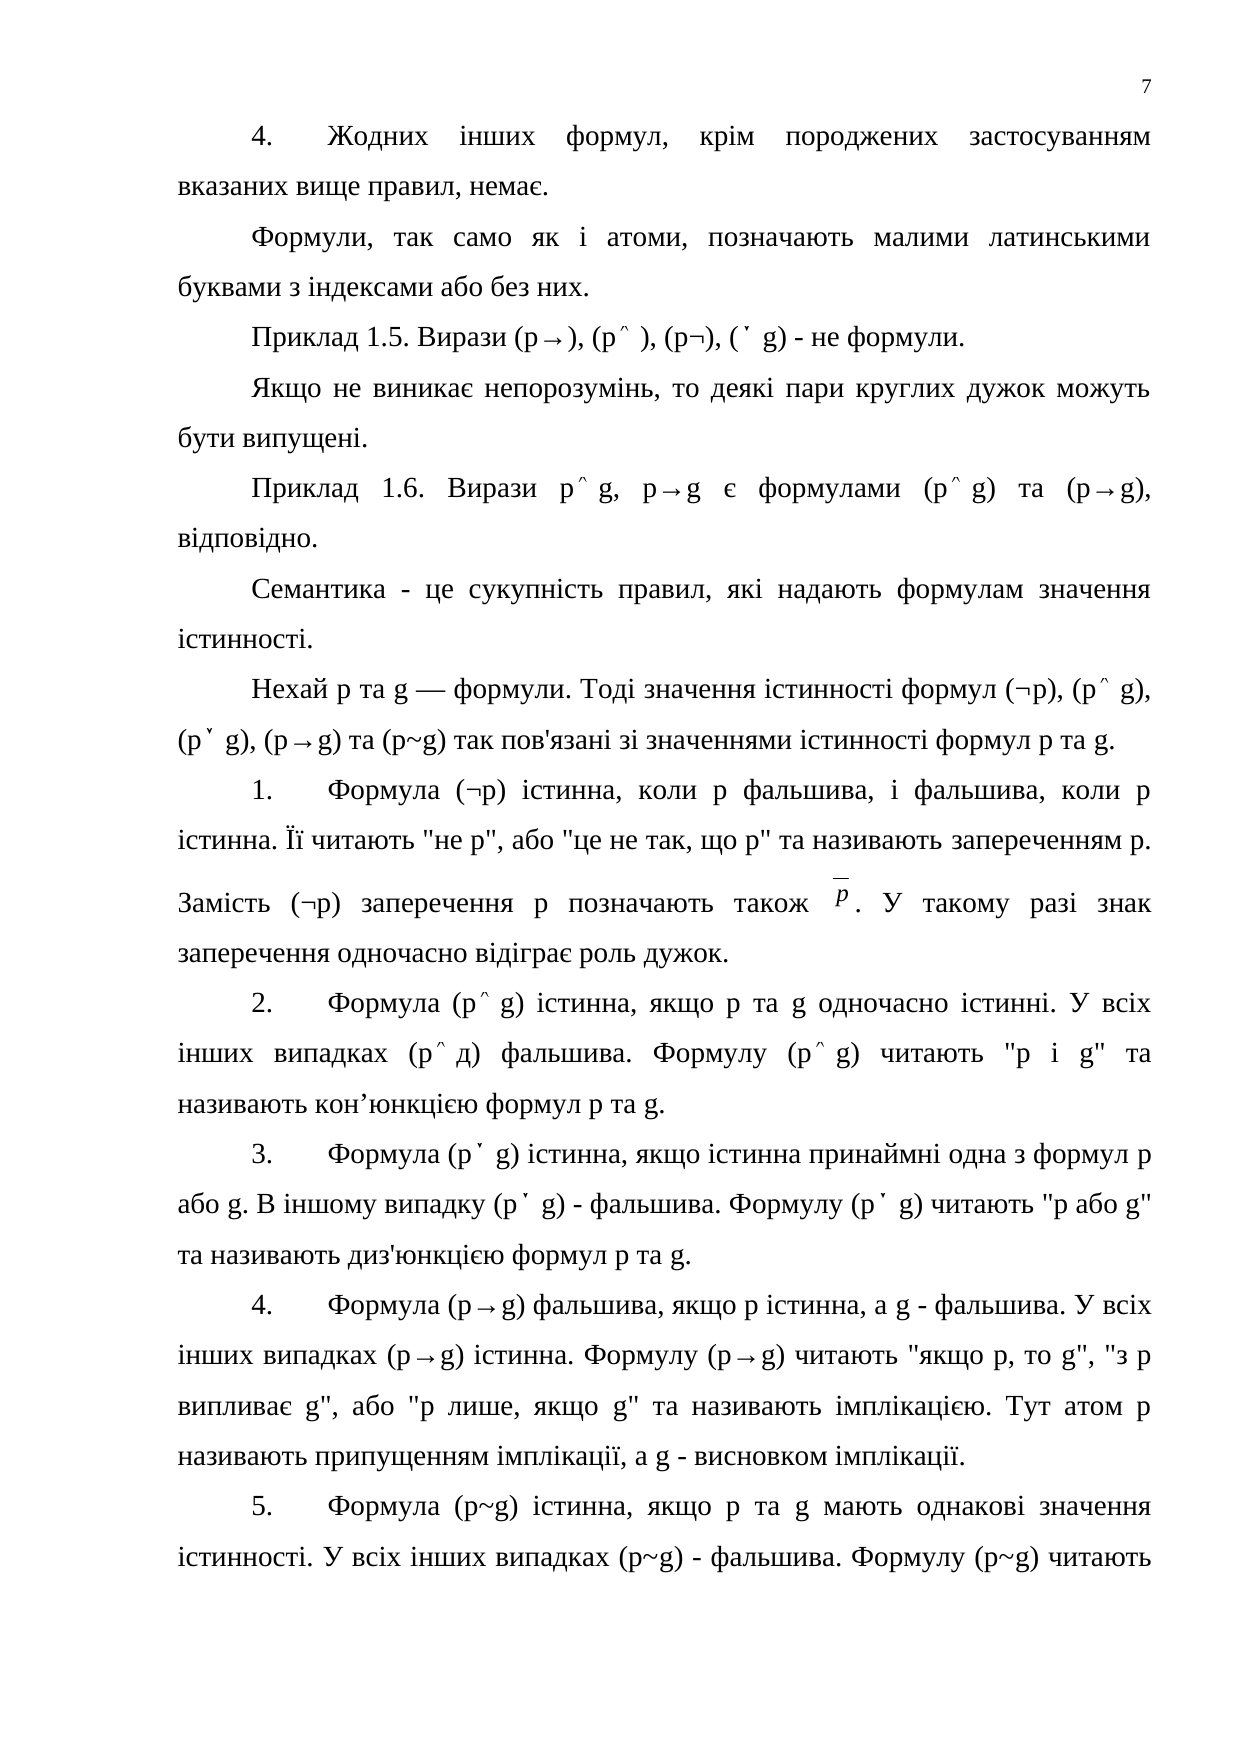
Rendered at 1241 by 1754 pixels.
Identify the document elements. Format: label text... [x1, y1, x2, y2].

list Формула (¬р) істинна, коли р фальшива, і фальшива, коли р істинна. Її читають "не р", або "це не так, що р" та називають запереченням р. Замість (¬р) заперечення р позначають також . У такому разі знак заперечення одночасно відіграє роль дужок. [177, 772, 1152, 968]
text Якщо не виникає непорозумінь, то деякі пари круглих дужок можуть бути випущені. [177, 370, 1152, 453]
text Семантика - це сукупність правил, які надають формулам значення істинності. [177, 571, 1152, 655]
text Приклад 1.6. Вирази рg, р→g є формулами (рg) та (р→g), відповідно. [177, 470, 1152, 554]
text Формули, так само як і атоми, позначають малими латинськими буквами з індексами або без них. [177, 219, 1152, 303]
list Жодних інших формул, крім породжених застосуванням вказаних вище правил, немає. [177, 118, 1152, 202]
text Нехай p та g — формули. Тоді значення істинності формул (¬p), (рg), (рg), (р→g) та (р~g) так пов'язані зі значеннями істинності формул р та g. [177, 672, 1152, 755]
list Формула (рg) істинна, якщо р та g одночасно істинні. У всіх інших випадках (рд) фальшива. Формулу (рg) читають "р і g" та називають кон’юнкцією формул р та g. [177, 985, 1152, 1119]
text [177, 1488, 1152, 1572]
list Формула (р→g) фальшива, якщо р істинна, а g - фальшива. У всіх інших випадках (р→g) істинна. Формулу (р→g) читають "якщо р, то g", "з р випливає g", або "р лише, якщо g" та називають імплікацією. Тут атом р називають припущенням імплікації, а g - висновком імплікації. [177, 1287, 1152, 1472]
text Приклад 1.5. Вирази (р→), (р), (р¬), (g) - не формули. [177, 319, 1152, 353]
list Формула (рg) істинна, якщо істинна принаймні одна з формул р або g. В іншому випадку (рg) - фальшива. Формулу (рg) читають "р або g" та називають диз'юнкцією формул р та g. [177, 1136, 1152, 1270]
